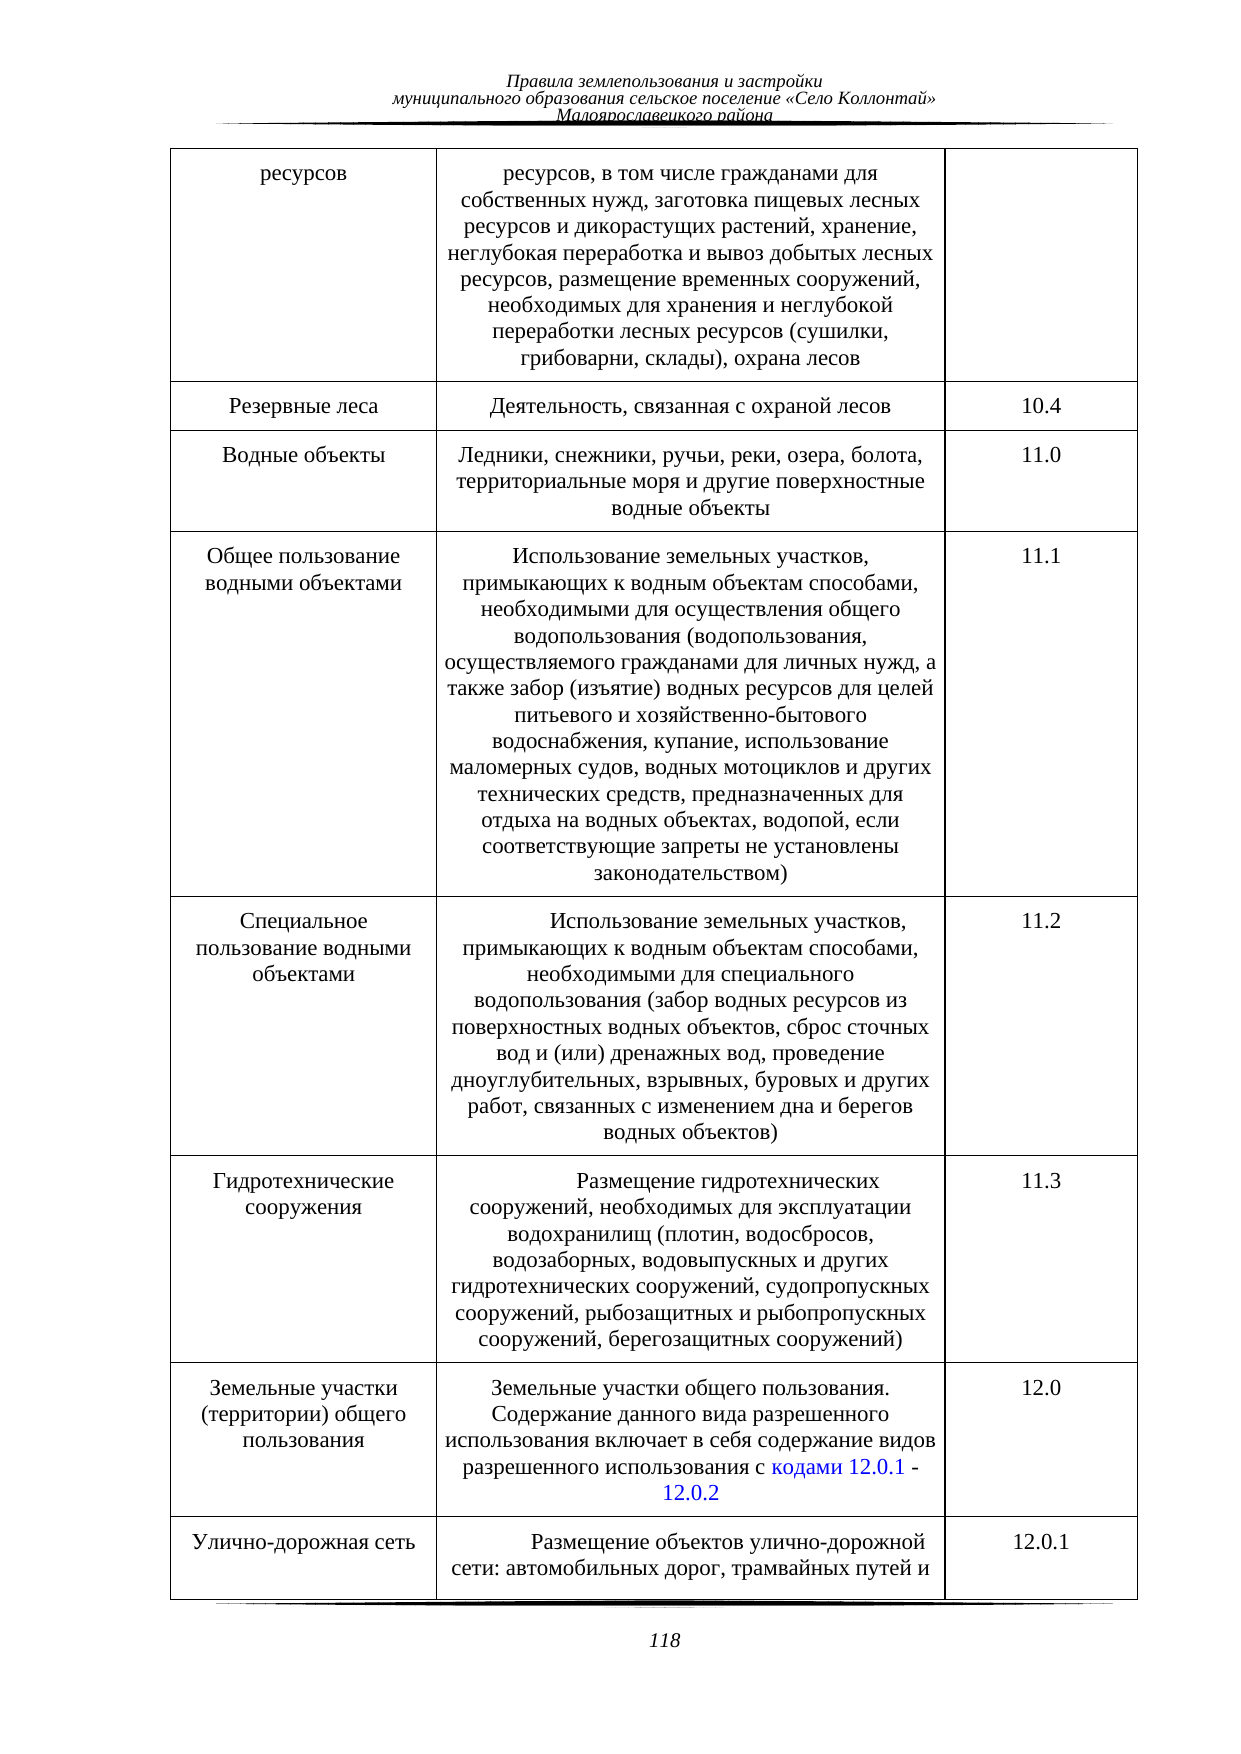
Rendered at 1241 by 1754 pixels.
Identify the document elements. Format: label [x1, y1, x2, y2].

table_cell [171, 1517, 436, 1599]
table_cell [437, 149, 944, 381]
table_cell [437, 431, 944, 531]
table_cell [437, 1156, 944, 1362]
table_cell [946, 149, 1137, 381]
picture [215, 1600, 1113, 1608]
picture [215, 119, 1113, 128]
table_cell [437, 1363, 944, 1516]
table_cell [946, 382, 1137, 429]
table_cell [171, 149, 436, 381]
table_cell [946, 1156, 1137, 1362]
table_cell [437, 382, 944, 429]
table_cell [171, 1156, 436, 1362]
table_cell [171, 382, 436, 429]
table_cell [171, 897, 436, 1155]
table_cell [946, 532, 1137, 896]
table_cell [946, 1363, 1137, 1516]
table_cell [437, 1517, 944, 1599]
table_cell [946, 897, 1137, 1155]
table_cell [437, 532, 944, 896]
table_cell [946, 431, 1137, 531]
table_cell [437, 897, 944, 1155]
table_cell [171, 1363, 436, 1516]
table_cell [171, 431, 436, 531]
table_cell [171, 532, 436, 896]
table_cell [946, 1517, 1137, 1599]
